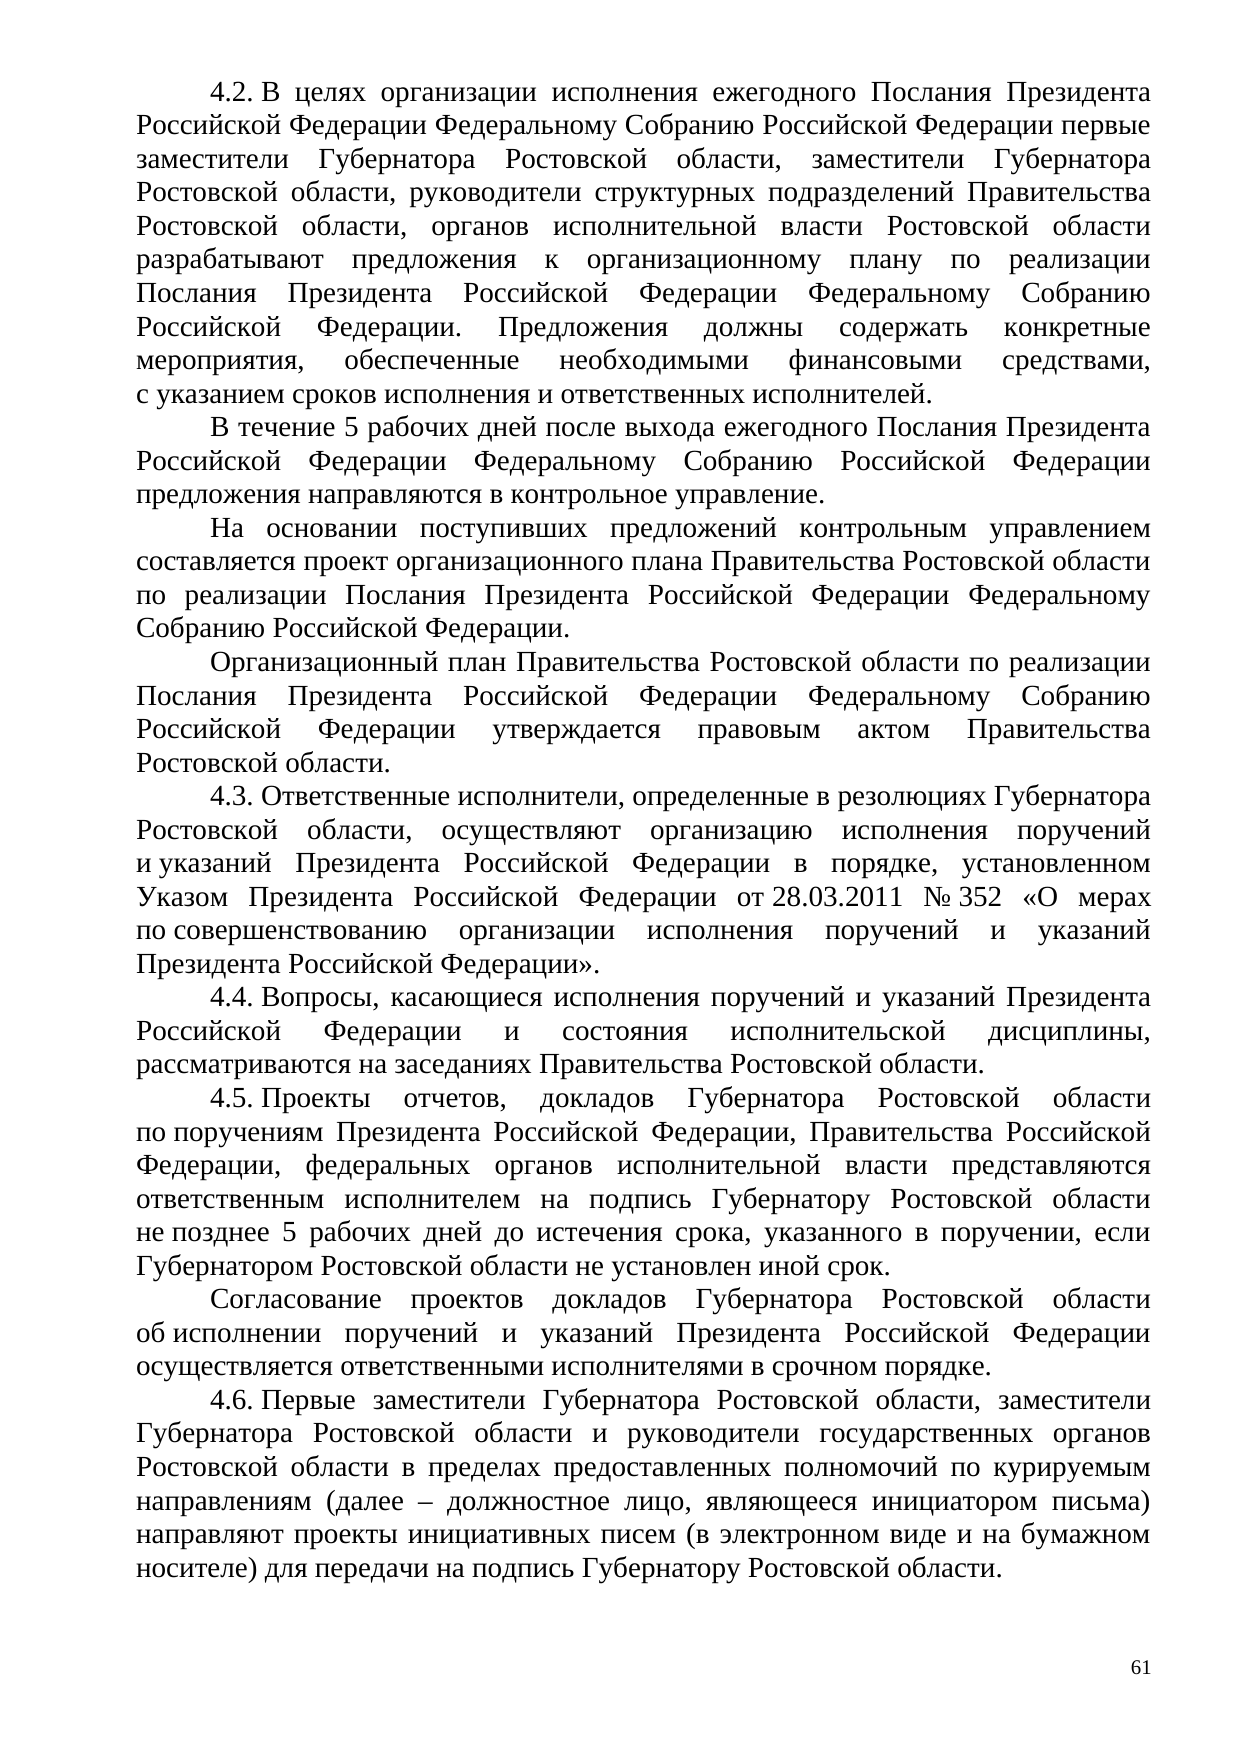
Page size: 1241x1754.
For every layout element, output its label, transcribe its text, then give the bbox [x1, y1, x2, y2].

text Согласование проектов докладов Губернатора Ростовской области об исполнении поручений и указаний Президента Российской Федерации осуществляется ответственными исполнителями в срочном порядке. [136, 1281, 1152, 1382]
text 4.6. Первые заместители Губернатора Ростовской области, заместители Губернатора Ростовской области и руководители государственных органов Ростовской области в пределах предоставленных полномочий по курируемым направлениям (далее – должностное лицо, являющееся инициатором письма) направляют проекты инициативных писем (в электронном виде и на бумажном носителе) для передачи на подпись Губернатору Ростовской области. [136, 1382, 1152, 1583]
text 4.2. В целях организации исполнения ежегодного Послания Президента Российской Федерации Федеральному Собранию Российской Федерации первые заместители Губернатора Ростовской области, заместители Губернатора Ростовской области, руководители структурных подразделений Правительства Ростовской области, органов исполнительной власти Ростовской области разрабатывают предложения к организационному плану по реализации Послания Президента Российской Федерации Федеральному Собранию Российской Федерации. Предложения должны содержать конкретные мероприятия, обеспеченные необходимыми финансовыми средствами, с указанием сроков исполнения и ответственных исполнителей. [136, 74, 1152, 409]
text Организационный план Правительства Ростовской области по реализации Послания Президента Российской Федерации Федеральному Собранию Российской Федерации утверждается правовым актом Правительства Ростовской области. [136, 644, 1152, 778]
text 4.4. Вопросы, касающиеся исполнения поручений и указаний Президента Российской Федерации и состояния исполнительской дисциплины, рассматриваются на заседаниях Правительства Ростовской области. [136, 979, 1152, 1080]
text На основании поступивших предложений контрольным управлением составляется проект организационного плана Правительства Ростовской области по реализации Послания Президента Российской Федерации Федеральному Собранию Российской Федерации. [136, 510, 1152, 644]
text В течение 5 рабочих дней после выхода ежегодного Послания Президента Российской Федерации Федеральному Собранию Российской Федерации предложения направляются в контрольное управление. [136, 409, 1152, 510]
text 4.3. Ответственные исполнители, определенные в резолюциях Губернатора Ростовской области, осуществляют организацию исполнения поручений и указаний Президента Российской Федерации в порядке, установленном Указом Президента Российской Федерации от 28.03.2011 № 352 «О мерах по совершенствованию организации исполнения поручений и указаний Президента Российской Федерации». [136, 778, 1152, 979]
text 4.5. Проекты отчетов, докладов Губернатора Ростовской области по поручениям Президента Российской Федерации, Правительства Российской Федерации, федеральных органов исполнительной власти представляются ответственным исполнителем на подпись Губернатору Ростовской области не позднее 5 рабочих дней до истечения срока, указанного в поручении, если Губернатором Ростовской области не установлен иной срок. [136, 1080, 1152, 1281]
